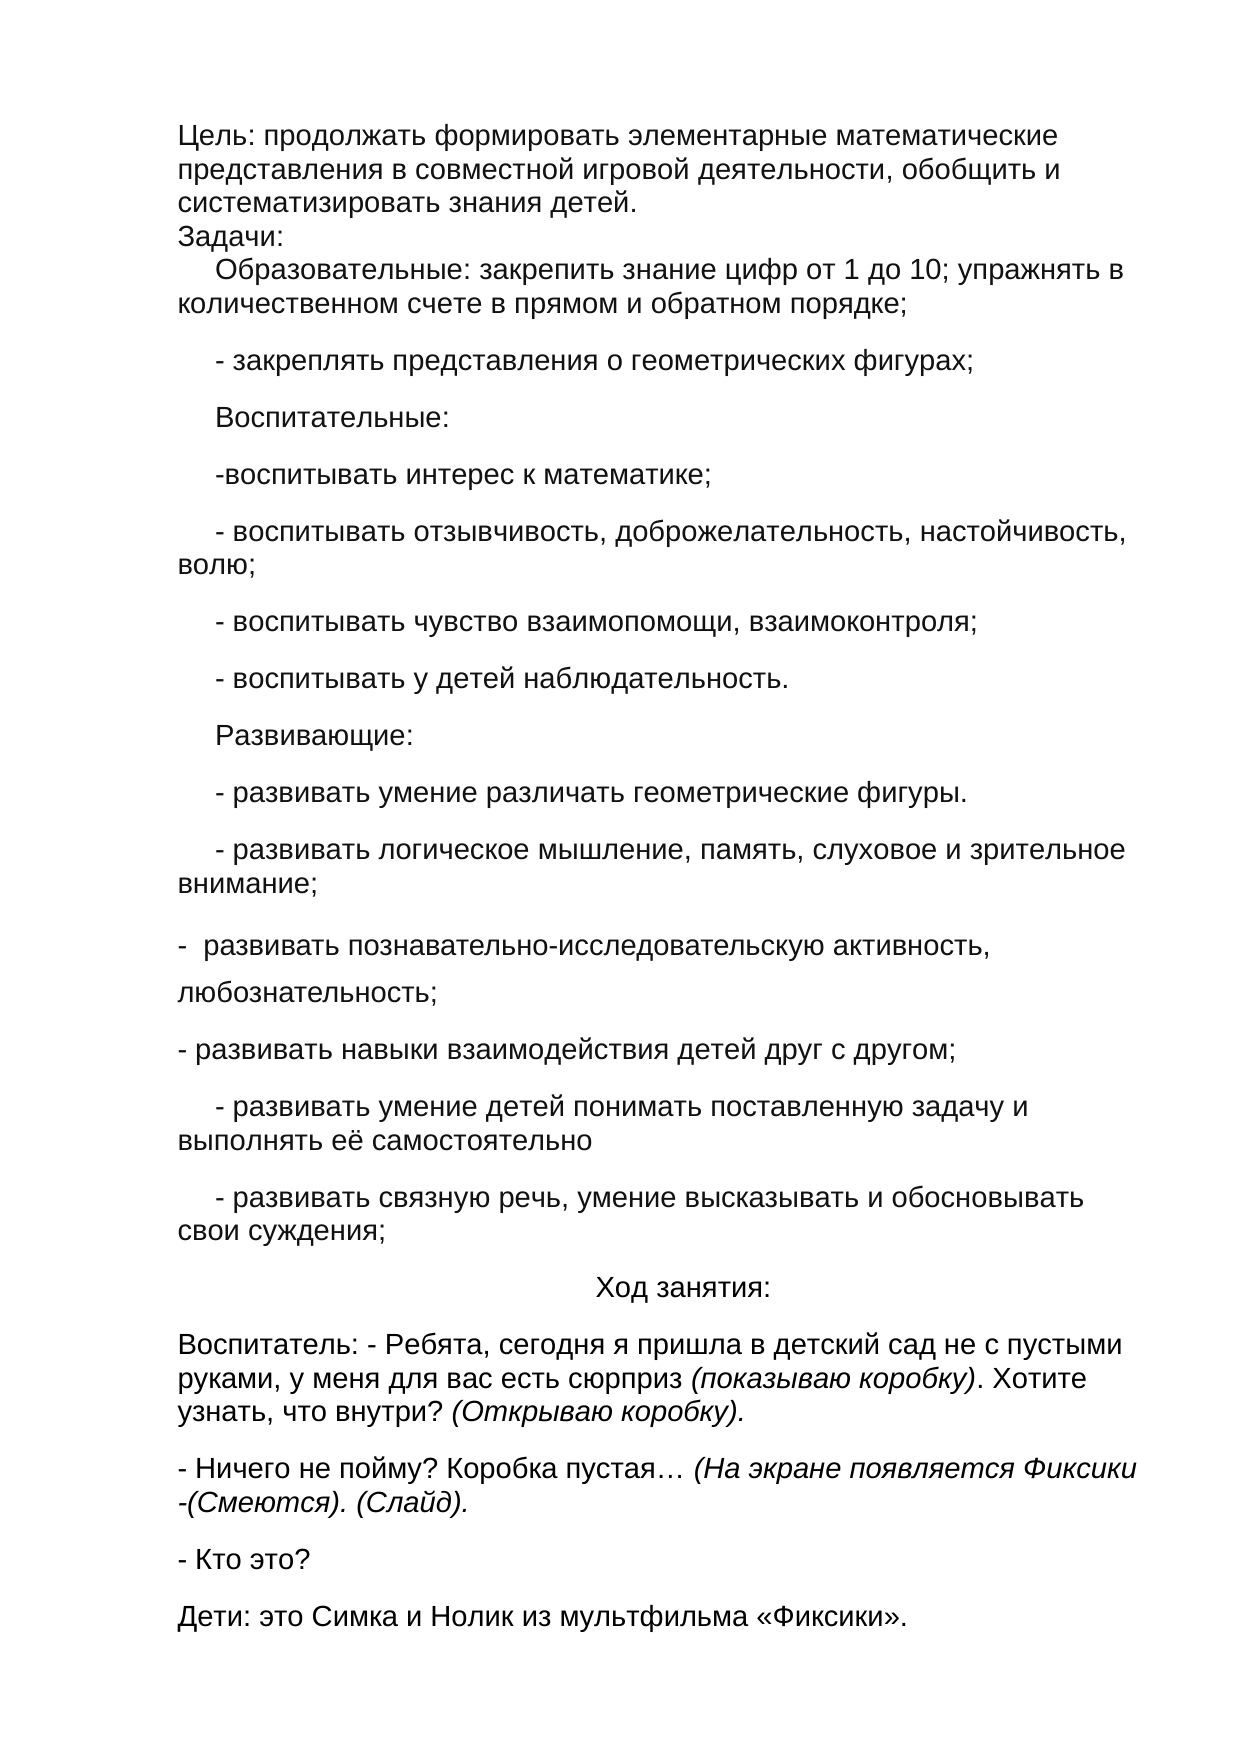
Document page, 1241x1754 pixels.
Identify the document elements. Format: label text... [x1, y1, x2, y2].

text - развивать умение различать геометрические фигуры. [177, 775, 1152, 809]
text Воспитательные: [177, 400, 1152, 433]
text Дети: это Симка и Нолик из мультфильма «Фиксики». [177, 1599, 1152, 1632]
text Воспитатель: - Ребята, сегодня я пришла в детский сад не с пустыми руками, у меня для вас есть сюрприз (показываю коробку). Хотите узнать, что внутри? (Открываю коробку). [177, 1327, 1152, 1428]
text - развивать навыки взаимодействия детей друг с другом; [177, 1032, 1152, 1066]
text - развивать умение детей понимать поставленную задачу и выполнять её самостоятельно [177, 1089, 1152, 1156]
text Развивающие: [177, 718, 1152, 752]
text - воспитывать отзывчивость, доброжелательность, настойчивость, волю; [177, 514, 1152, 581]
text Задачи: [177, 219, 1152, 252]
text Цель: продолжать формировать элементарные математические представления в совместной игровой деятельности, обобщить и систематизировать знания детей. [638, 118, 1152, 219]
text - развивать логическое мышление, память, слуховое и зрительное внимание; [177, 832, 1152, 899]
subtitle - развивать познавательно-исследовательскую активность, любознательность; [177, 915, 1152, 1009]
text - развивать связную речь, умение высказывать и обосновывать свои суждения; [177, 1179, 1152, 1247]
text - Кто это? [177, 1542, 1152, 1575]
text - воспитывать чувство взаимопомощи, взаимоконтроля; [177, 604, 1152, 638]
text - воспитывать у детей наблюдательность. [177, 661, 1152, 695]
text -воспитывать интерес к математике; [177, 457, 1152, 490]
text - закреплять представления о геометрических фигурах; [177, 343, 1152, 376]
text Образовательные: закрепить знание цифр от 1 до 10; упражнять в количественном счете в прямом и обратном порядке; [177, 252, 1152, 319]
text - Ничего не пойму? Коробка пустая… (На экране появляется Фиксики -(Смеются). (Слайд). [177, 1451, 1152, 1518]
text Ход занятия: [177, 1270, 1152, 1304]
